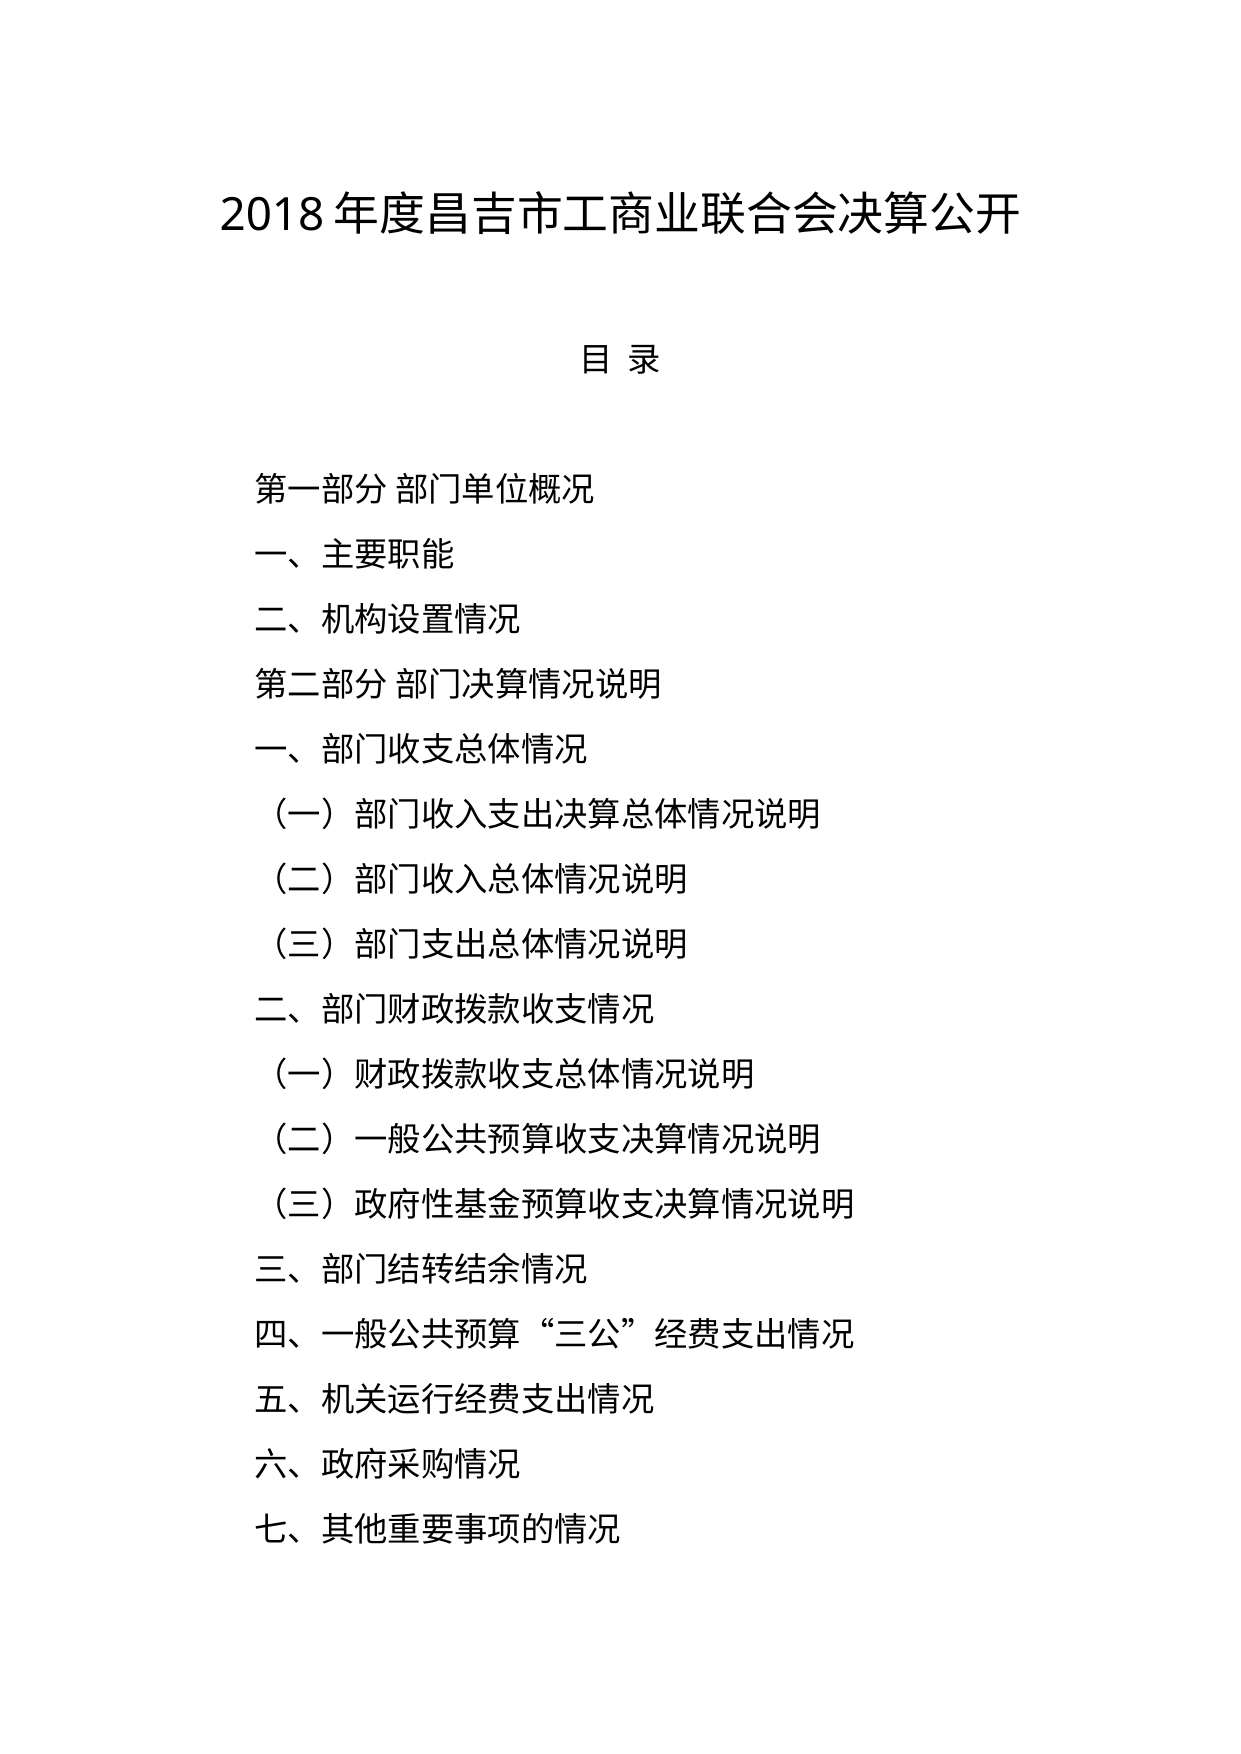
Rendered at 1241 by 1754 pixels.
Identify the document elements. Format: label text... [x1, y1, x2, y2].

text 一、主要职能 [187, 519, 1053, 584]
text 二、机构设置情况 [187, 584, 1053, 649]
text 一、部门收支总体情况 [187, 714, 1053, 779]
text 六、政府采购情况 [187, 1429, 1053, 1494]
text （一）财政拨款收支总体情况说明 [187, 1039, 1053, 1104]
text 二、部门财政拨款收支情况 [187, 974, 1053, 1039]
text 三、部门结转结余情况 [187, 1234, 1053, 1299]
text 五、机关运行经费支出情况 [187, 1364, 1053, 1429]
text 第二部分 部门决算情况说明 [187, 649, 1053, 714]
text 目 录 [187, 324, 1053, 389]
text （二）一般公共预算收支决算情况说明 [187, 1104, 1053, 1169]
text 七、其他重要事项的情况 [187, 1494, 1053, 1559]
text （三）政府性基金预算收支决算情况说明 [187, 1169, 1053, 1234]
text 四、一般公共预算“三公”经费支出情况 [187, 1299, 1053, 1364]
text （三）部门支出总体情况说明 [187, 909, 1053, 974]
text 第一部分 部门单位概况 [187, 454, 1053, 519]
text （一）部门收入支出决算总体情况说明 [187, 779, 1053, 844]
text 2018年度昌吉市工商业联合会决算公开 [187, 162, 1053, 259]
text （二）部门收入总体情况说明 [187, 844, 1053, 909]
